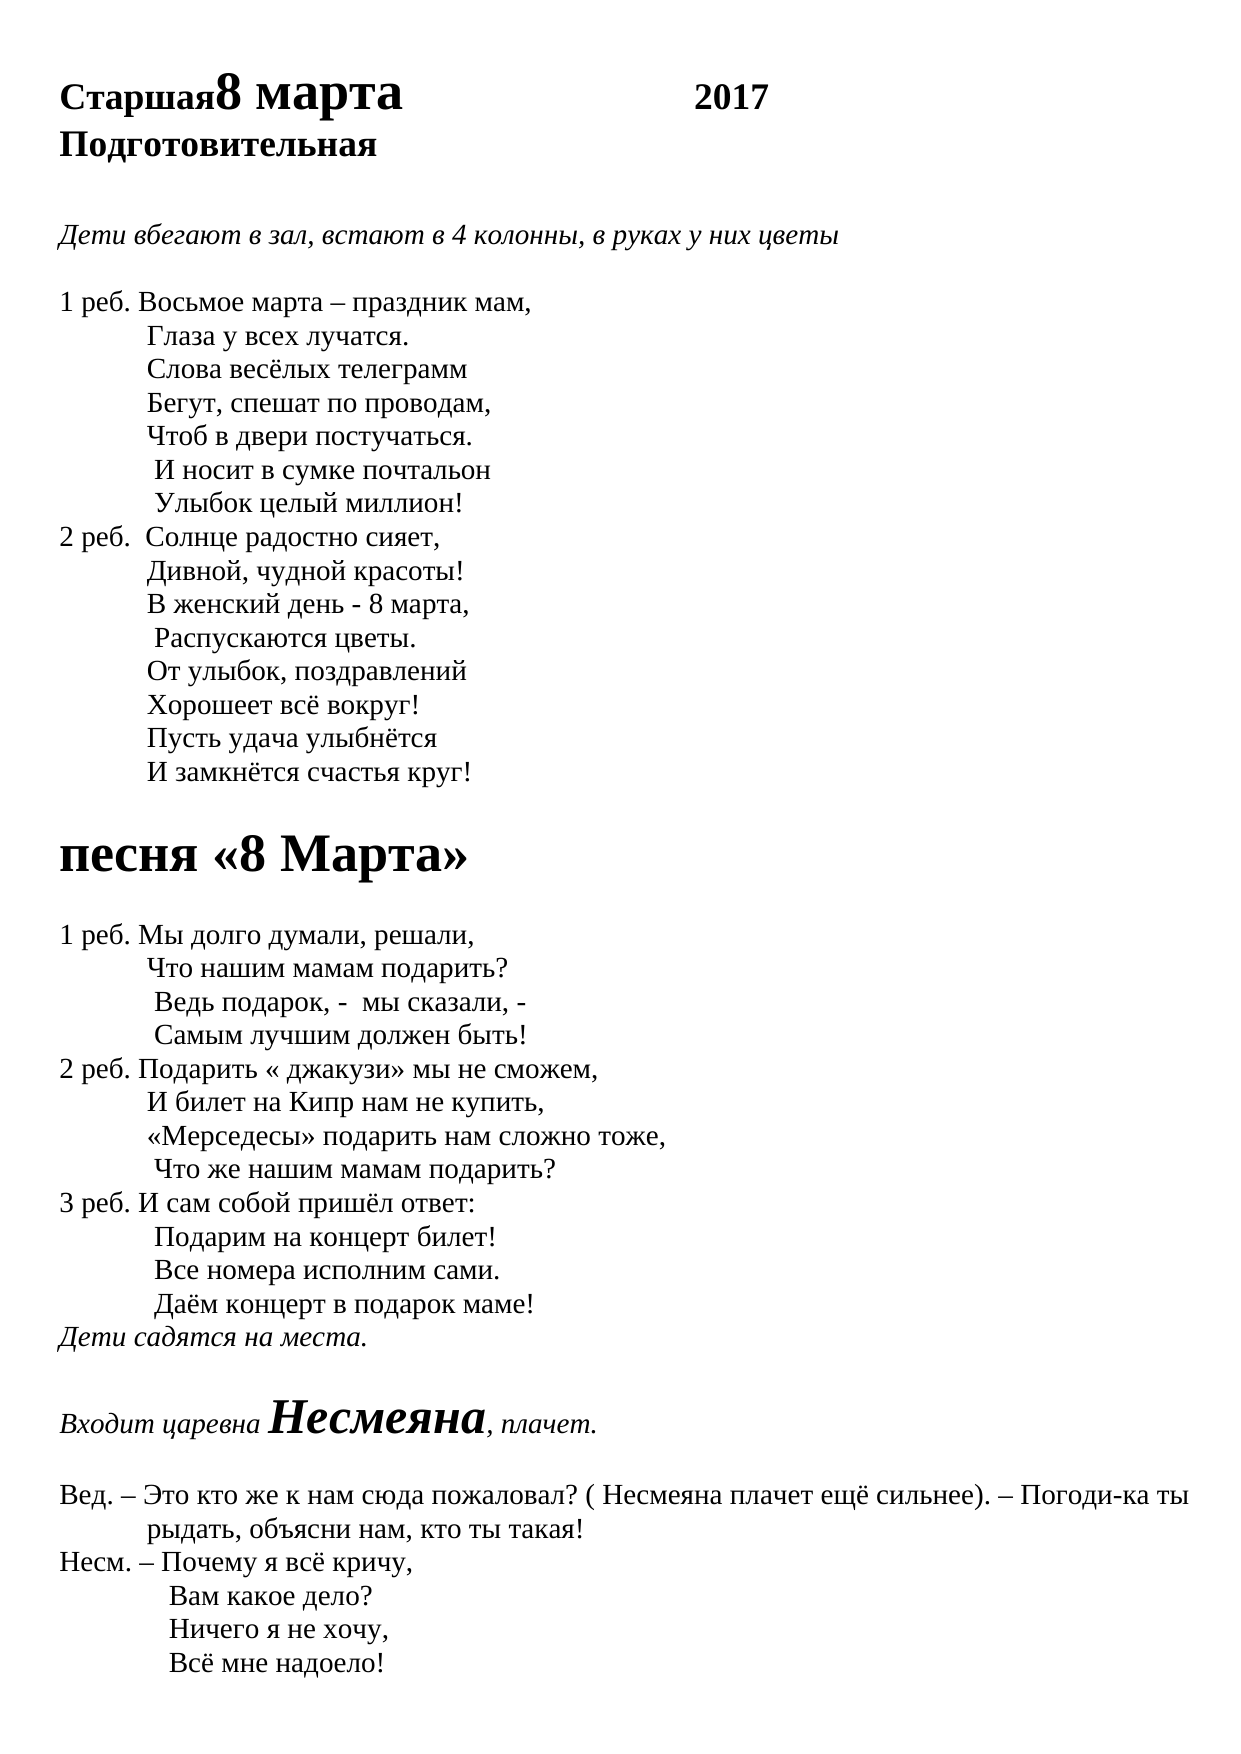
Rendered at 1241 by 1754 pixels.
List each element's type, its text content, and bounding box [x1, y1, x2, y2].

text Дети вбегают в зал, встают в 4 колонны, в руках у них цветы [59, 217, 1226, 251]
text И билет на Кипр нам не купить, [59, 1084, 1226, 1118]
text Чтоб в двери постучаться. [59, 418, 1226, 452]
text песня «8 Марта» [59, 821, 1226, 883]
text Вам какое дело? [59, 1578, 1226, 1612]
text Слова весёлых телеграмм [59, 351, 1226, 385]
text Подарим на концерт билет! [59, 1219, 1226, 1252]
text Всё мне надоело! [59, 1645, 1226, 1679]
text Старшая8 марта 2017 [59, 59, 1226, 121]
text Несм. – Почему я всё кричу, [59, 1544, 1226, 1578]
text Вед. – Это кто же к нам сюда пожаловал? ( Несмеяна плачет ещё сильнее). – Погоди-ка ты [59, 1477, 1226, 1511]
text 2 реб. Подарить « джакузи» мы не сможем, [59, 1051, 1226, 1084]
text 1 реб. Восьмое марта – праздник мам, [59, 284, 1226, 318]
text Глаза у всех лучатся. [59, 318, 1226, 351]
text Подготовительная [59, 121, 1226, 164]
text Входит царевна Несмеяна, плачет. [59, 1386, 1226, 1444]
text рыдать, объясни нам, кто ты такая! [59, 1511, 1226, 1544]
text 1 реб. Мы долго думали, решали, [59, 917, 1226, 950]
text «Мерседесы» подарить нам сложно тоже, [59, 1118, 1226, 1152]
text Даём концерт в подарок маме! [59, 1286, 1226, 1319]
text И носит в сумке почтальон [59, 452, 1226, 486]
text Все номера исполним сами. [59, 1252, 1226, 1286]
text Дети садятся на места. [59, 1319, 1226, 1353]
text Ведь подарок, - мы сказали, - [59, 984, 1226, 1017]
text 2 реб. Солнце радостно сияет, Дивной, чудной красоты! В женский день - 8 марта, Распускаются цветы. От улыбок, поздравлений Хорошеет всё вокруг! Пусть удача улыбнётся И замкнётся счастья круг! [59, 519, 1226, 787]
text Ничего я не хочу, [59, 1612, 1226, 1645]
text Самым лучшим должен быть! [59, 1017, 1226, 1051]
text Улыбок целый миллион! [59, 486, 1226, 519]
text Бегут, спешат по проводам, [59, 385, 1226, 418]
text 3 реб. И сам собой пришёл ответ: [59, 1185, 1226, 1219]
text Что же нашим мамам подарить? [59, 1152, 1226, 1185]
text Что нашим мамам подарить? [59, 950, 1226, 984]
